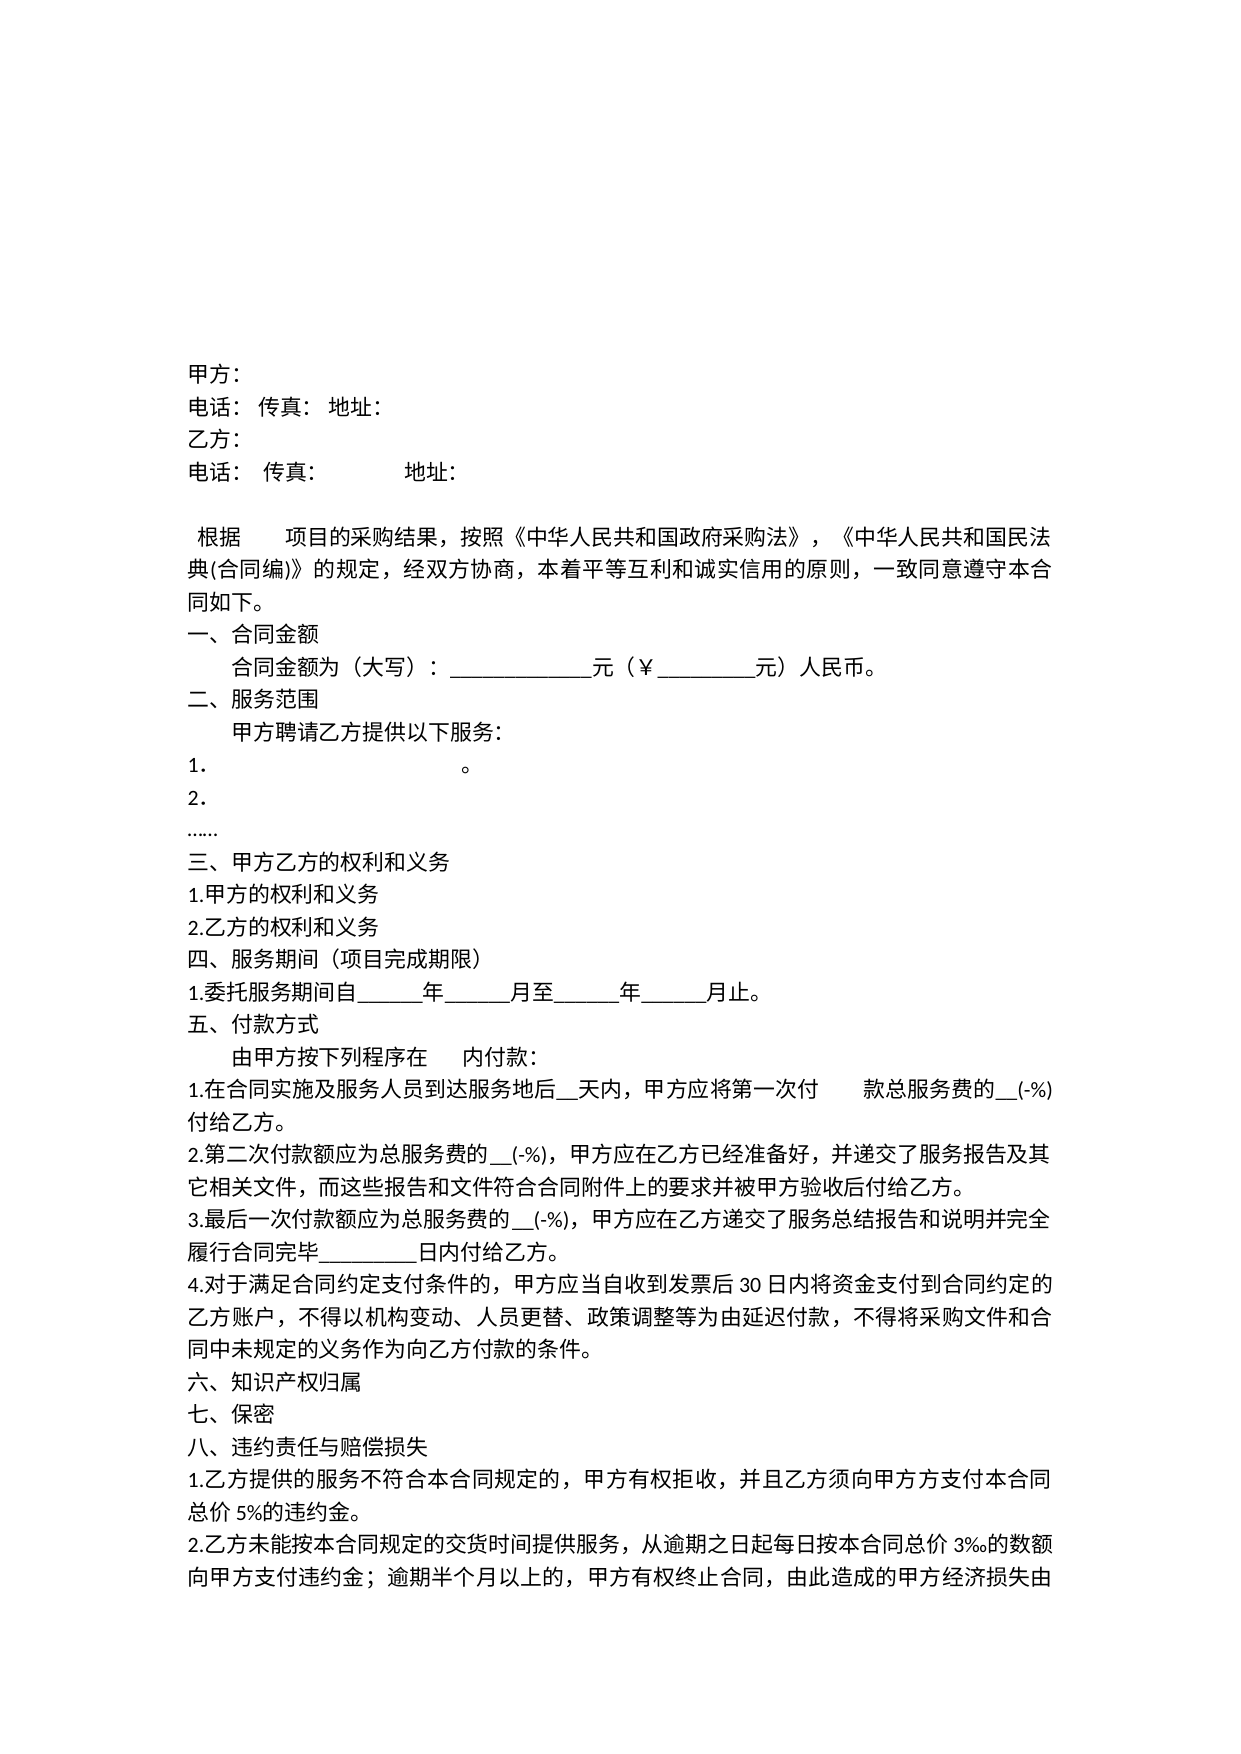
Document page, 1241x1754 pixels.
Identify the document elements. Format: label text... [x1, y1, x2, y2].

text 四、服务期间（项目完成期限） [187, 942, 1053, 974]
text 乙方： [187, 422, 1053, 454]
text 甲方： [187, 357, 1053, 389]
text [187, 1527, 1053, 1592]
text 1.委托服务期间自______年______月至______年______月止。 [187, 974, 1053, 1007]
text 六、知识产权归属 [187, 1364, 1053, 1397]
text 甲方聘请乙方提供以下服务： [187, 714, 1053, 747]
text 二、服务范围 [187, 682, 1053, 714]
text 3.最后一次付款额应为总服务费的__(-%)，甲方应在乙方递交了服务总结报告和说明并完全履行合同完毕_________日内付给乙方。 [187, 1202, 1053, 1267]
text …… [187, 812, 1053, 844]
text 电话： 传真： 地址： [187, 454, 1053, 487]
text 2.乙方的权利和义务 [187, 909, 1053, 942]
text 2． [187, 779, 1053, 812]
text 一、合同金额 [187, 617, 1053, 649]
text 1． 。 [187, 747, 1053, 779]
text 1.在合同实施及服务人员到达服务地后__天内，甲方应将第一次付 款总服务费的__(-%)付给乙方。 [187, 1072, 1053, 1137]
text 根据 项目的采购结果，按照《中华人民共和国政府采购法》，《中华人民共和国民法典(合同编)》的规定，经双方协商，本着平等互利和诚实信用的原则，一致同意遵守本合同如下。 [187, 519, 1053, 617]
text 1.乙方提供的服务不符合本合同规定的，甲方有权拒收，并且乙方须向甲方方支付本合同总价5%的违约金。 [187, 1462, 1053, 1527]
text 八、违约责任与赔偿损失 [187, 1429, 1053, 1462]
text 由甲方按下列程序在 内付款： [187, 1039, 1053, 1072]
text 4.对于满足合同约定支付条件的，甲方应当自收到发票后30日内将资金支付到合同约定的乙方账户，不得以机构变动、人员更替、政策调整等为由延迟付款，不得将采购文件和合同中未规定的义务作为向乙方付款的条件。 [187, 1267, 1053, 1364]
text 五、付款方式 [187, 1007, 1053, 1039]
text 三、甲方乙方的权利和义务 [187, 844, 1053, 877]
text 电话： 传真： 地址： [187, 389, 1053, 422]
text 2.第二次付款额应为总服务费的__(-%)，甲方应在乙方已经准备好，并递交了服务报告及其它相关文件，而这些报告和文件符合合同附件上的要求并被甲方验收后付给乙方。 [187, 1137, 1053, 1202]
text 1.甲方的权利和义务 [187, 877, 1053, 909]
text 合同金额为（大写）：_____________元（￥_________元）人民币。 [187, 649, 1053, 682]
text 七、保密 [187, 1397, 1053, 1429]
